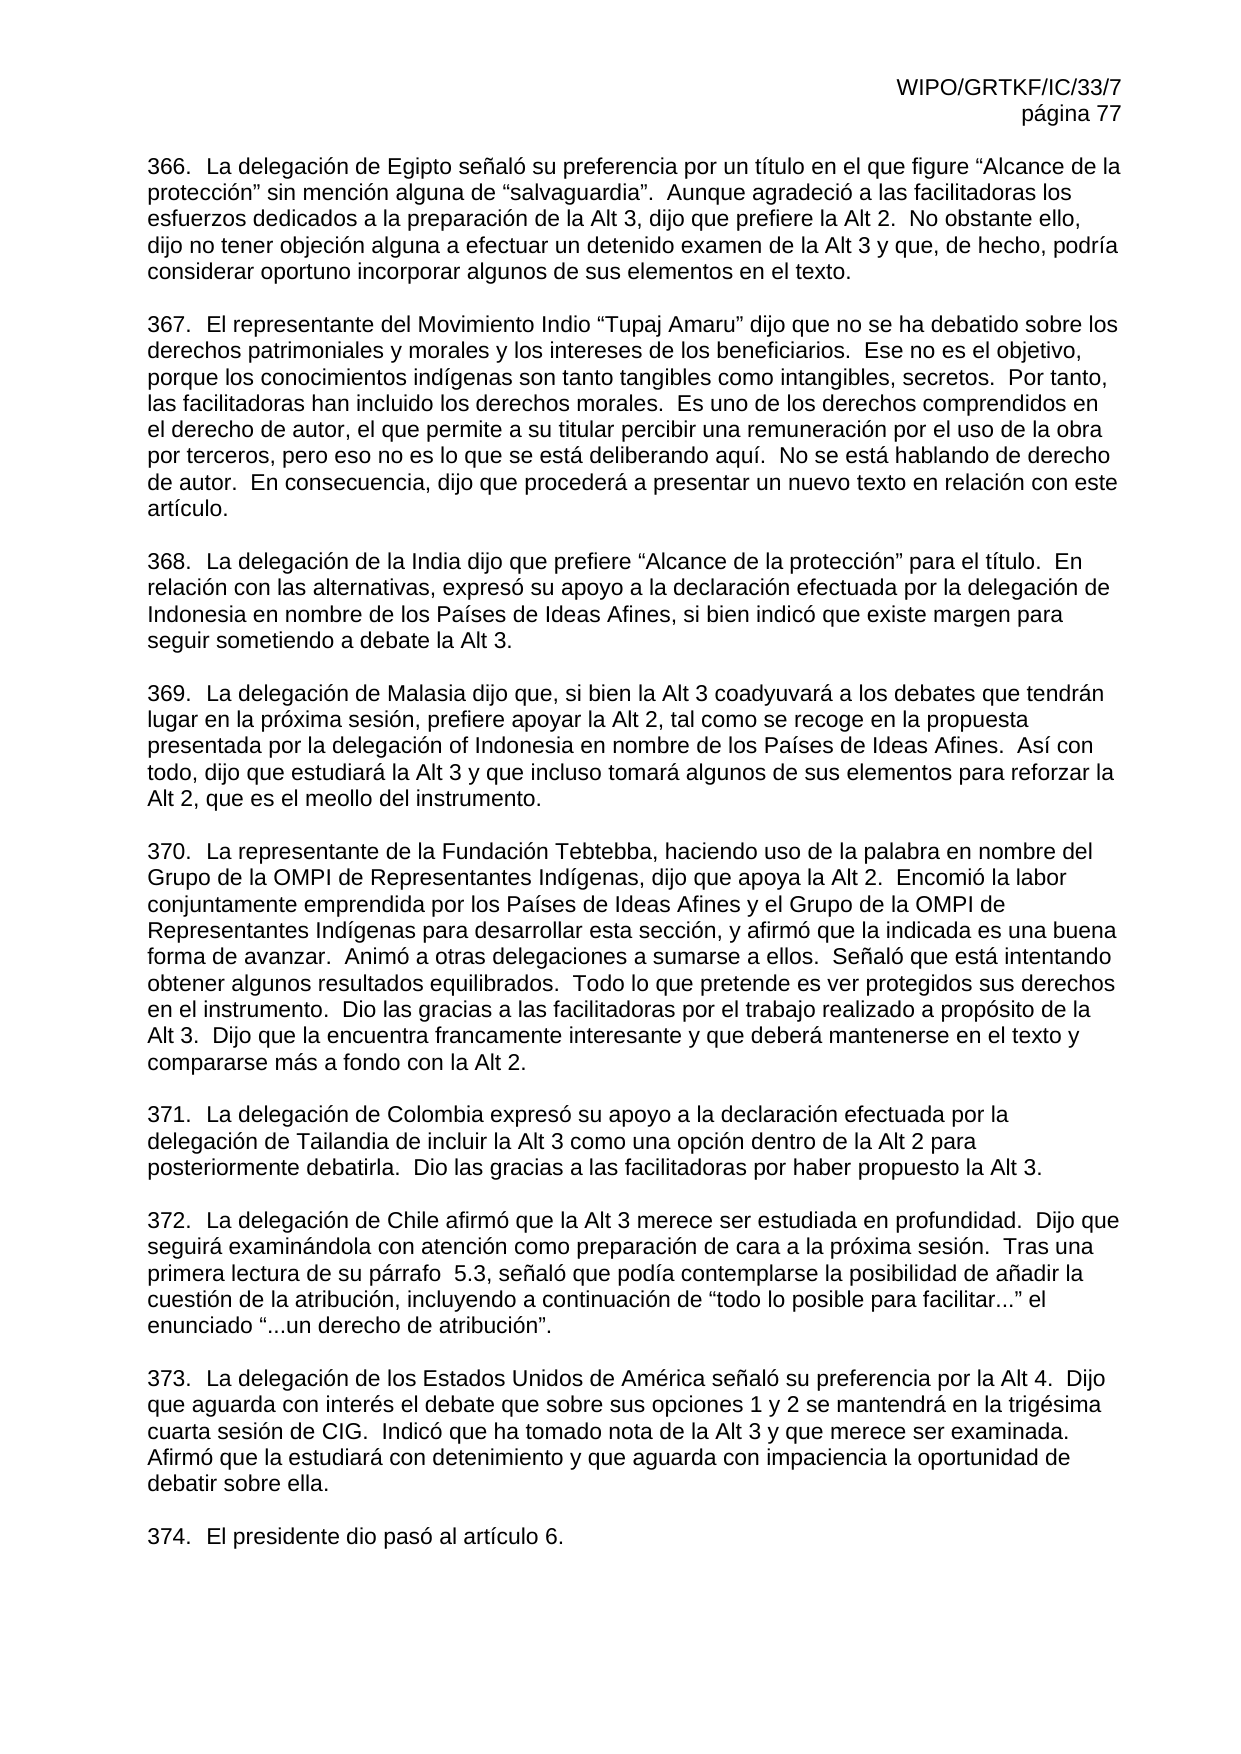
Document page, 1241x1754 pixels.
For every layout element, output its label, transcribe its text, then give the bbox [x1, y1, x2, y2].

list La delegación de Chile afirmó que la Alt 3 merece ser estudiada en profundidad. Dijo que seguirá examinándola con atención como preparación de cara a la próxima sesión. Tras una primera lectura de su párrafo 5.3, señaló que podía contemplarse la posibilidad de añadir la cuestión de la atribución, incluyendo a continuación de “todo lo posible para facilitar...” el enunciado “...un derecho de atribución”. [147, 1207, 1122, 1338]
list El presidente dio pasó al artículo 6. [147, 1523, 1122, 1549]
list La delegación de los Estados Unidos de América señaló su preferencia por la Alt 4. Dijo que aguarda con interés el debate que sobre sus opciones 1 y 2 se mantendrá en la trigésima cuarta sesión de CIG. Indicó que ha tomado nota de la Alt 3 y que merece ser examinada. Afirmó que la estudiará con detenimiento y que aguarda con impaciencia la oportunidad de debatir sobre ella. [147, 1365, 1122, 1497]
list La delegación de la India dijo que prefiere “Alcance de la protección” para el título. En relación con las alternativas, expresó su apoyo a la declaración efectuada por la delegación de Indonesia en nombre de los Países de Ideas Afines, si bien indicó que existe margen para seguir sometiendo a debate la Alt 3. [147, 548, 1122, 653]
list La delegación de Egipto señaló su preferencia por un título en el que figure “Alcance de la protección” sin mención alguna de “salvaguardia”. Aunque agradeció a las facilitadoras los esfuerzos dedicados a la preparación de la Alt 3, dijo que prefiere la Alt 2. No obstante ello, dijo no tener objeción alguna a efectuar un detenido examen de la Alt 3 y que, de hecho, podría considerar oportuno incorporar algunos de sus elementos en el texto. [147, 153, 1122, 284]
list La representante de la Fundación Tebtebba, haciendo uso de la palabra en nombre del Grupo de la OMPI de Representantes Indígenas, dijo que apoya la Alt 2. Encomió la labor conjuntamente emprendida por los Países de Ideas Afines y el Grupo de la OMPI de Representantes Indígenas para desarrollar esta sección, y afirmó que la indicada es una buena forma de avanzar. Animó a otras delegaciones a sumarse a ellos. Señaló que está intentando obtener algunos resultados equilibrados. Todo lo que pretende es ver protegidos sus derechos en el instrumento. Dio las gracias a las facilitadoras por el trabajo realizado a propósito de la Alt 3. Dijo que la encuentra francamente interesante y que deberá mantenerse en el texto y compararse más a fondo con la Alt 2. [147, 838, 1122, 1075]
list El representante del Movimiento Indio “Tupaj Amaru” dijo que no se ha debatido sobre los derechos patrimoniales y morales y los intereses de los beneficiarios. Ese no es el objetivo, porque los conocimientos indígenas son tanto tangibles como intangibles, secretos. Por tanto, las facilitadoras han incluido los derechos morales. Es uno de los derechos comprendidos en el derecho de autor, el que permite a su titular percibir una remuneración por el uso de la obra por terceros, pero eso no es lo que se está deliberando aquí. No se está hablando de derecho de autor. En consecuencia, dijo que procederá a presentar un nuevo texto en relación con este artículo. [147, 311, 1122, 522]
list La delegación de Malasia dijo que, si bien la Alt 3 coadyuvará a los debates que tendrán lugar en la próxima sesión, prefiere apoyar la Alt 2, tal como se recoge en la propuesta presentada por la delegación of Indonesia en nombre de los Países de Ideas Afines. Así con todo, dijo que estudiará la Alt 3 y que incluso tomará algunos de sus elementos para reforzar la Alt 2, que es el meollo del instrumento. [147, 680, 1122, 811]
list La delegación de Colombia expresó su apoyo a la declaración efectuada por la delegación de Tailandia de incluir la Alt 3 como una opción dentro de la Alt 2 para posteriormente debatirla. Dio las gracias a las facilitadoras por haber propuesto la Alt 3. [147, 1101, 1122, 1180]
